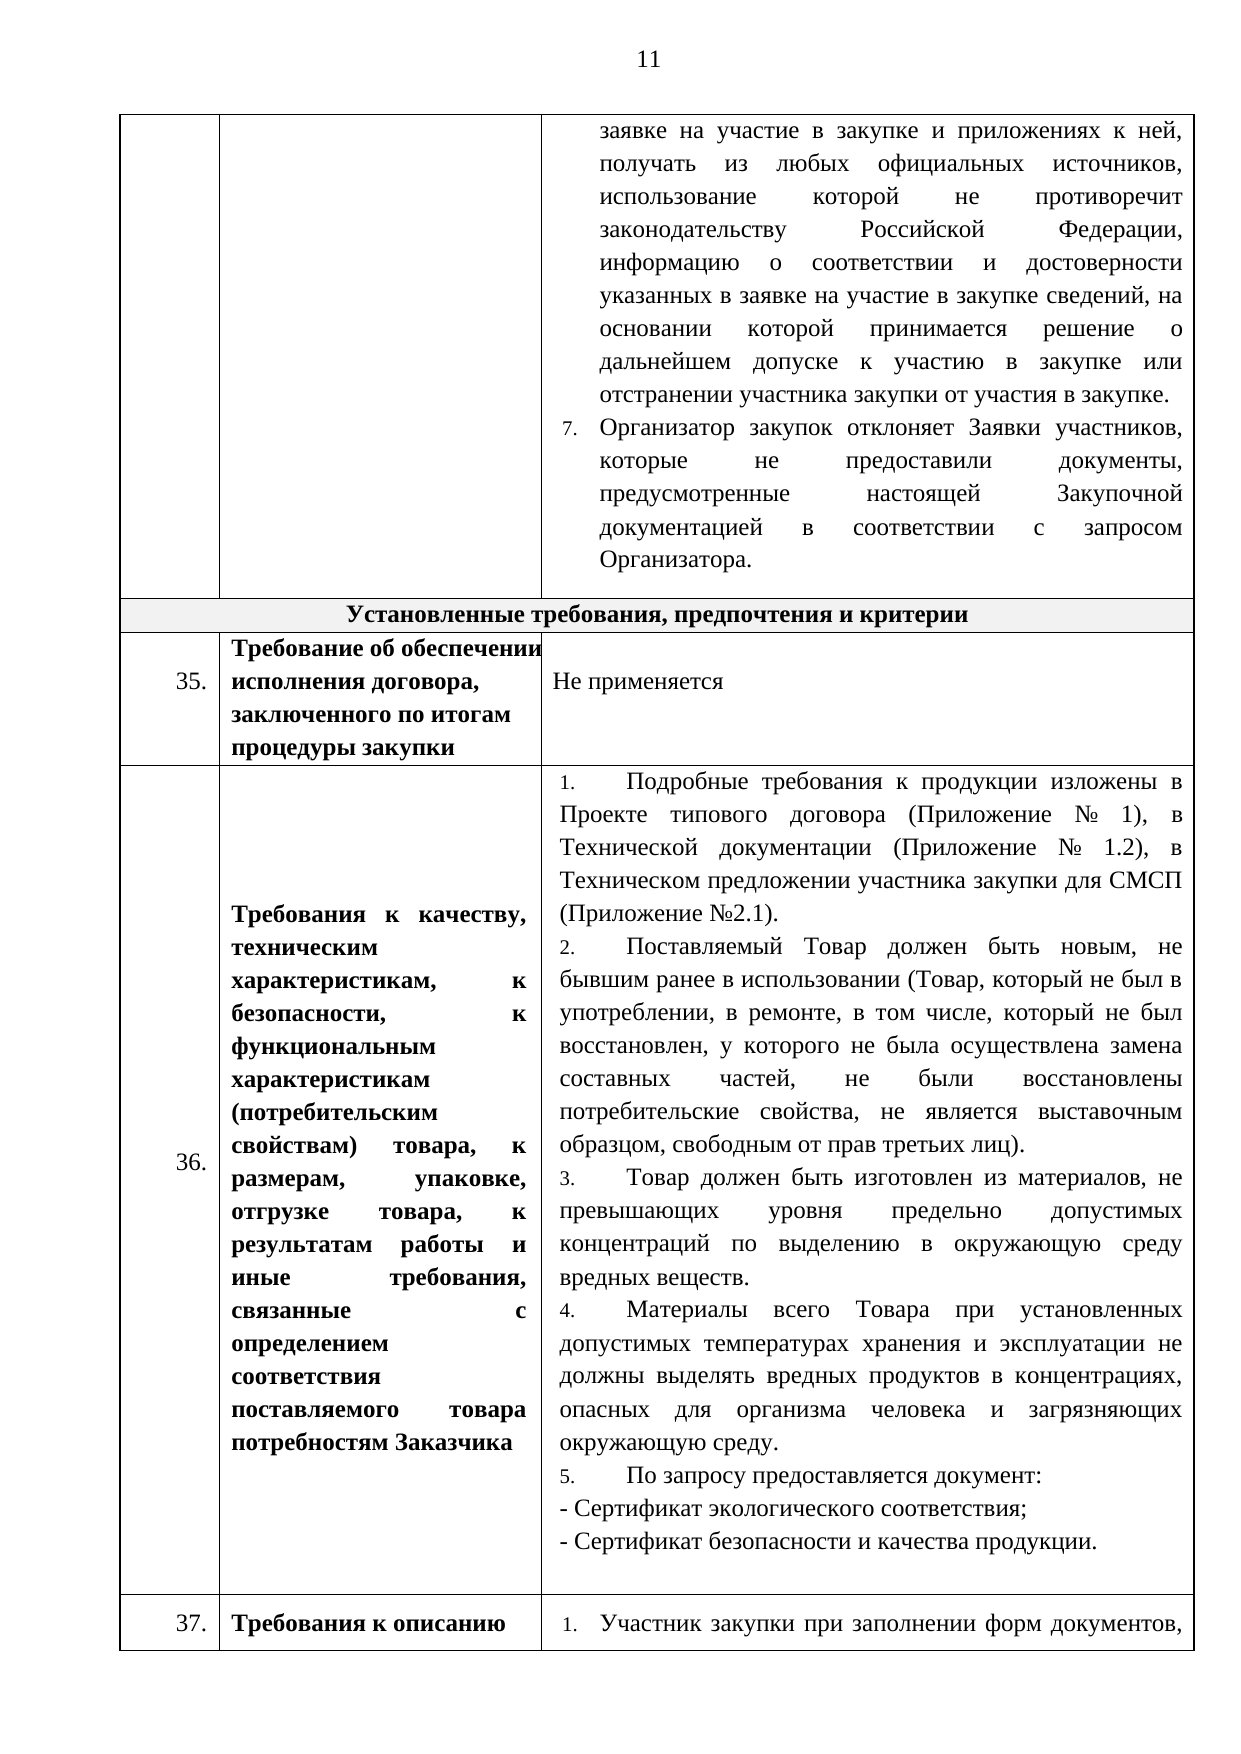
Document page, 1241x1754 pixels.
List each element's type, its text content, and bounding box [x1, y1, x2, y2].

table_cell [542, 115, 1193, 598]
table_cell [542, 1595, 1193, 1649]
table_cell Не применяется [542, 633, 1193, 765]
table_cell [220, 115, 541, 598]
table_cell [121, 1595, 219, 1649]
table_cell Требование об обеспечении исполнения договора, заключенного по итогам процедуры закупки [220, 633, 541, 765]
table_cell [121, 766, 219, 1593]
table_cell [121, 115, 219, 598]
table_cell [220, 1595, 541, 1649]
table_cell [121, 633, 219, 765]
table_cell Требования к качеству, техническим характеристикам, к безопасности, к функциональным характеристикам (потребительским свойствам) товара, к размерам, упаковке, отгрузке товара, к результатам работы и иные требования, связанные с определением соответствия поставляемого товара потребностям Заказчика [220, 766, 541, 1593]
table_cell Подробные требования к продукции изложены в Проекте типового договора (Приложение № 1), в Технической документации (Приложение № 1.2), в Техническом предложении участника закупки для СМСП (Приложение №2.1). Поставляемый Товар должен быть новым, не бывшим ранее в использовании (Товар, который не был в употреблении, в ремонте, в том числе, который не был восстановлен, у которого не была осуществлена замена составных частей, не были восстановлены потребительские свойства, не является выставочным образцом, свободным от прав третьих лиц). Товар должен быть изготовлен из материалов, не превышающих уровня предельно допустимых концентраций по выделению в окружающую среду вредных веществ. Материалы всего Товара при установленных допустимых температурах хранения и эксплуатации не должны выделять вредных продуктов в концентрациях, опасных для организма человека и загрязняющих окружающую среду. По запросу предоставляется документ: - Сертификат экологического соответствия; - Сертификат безопасности и качества продукции. [542, 766, 1193, 1593]
table_cell Установленные требования, предпочтения и критерии [121, 599, 1193, 632]
